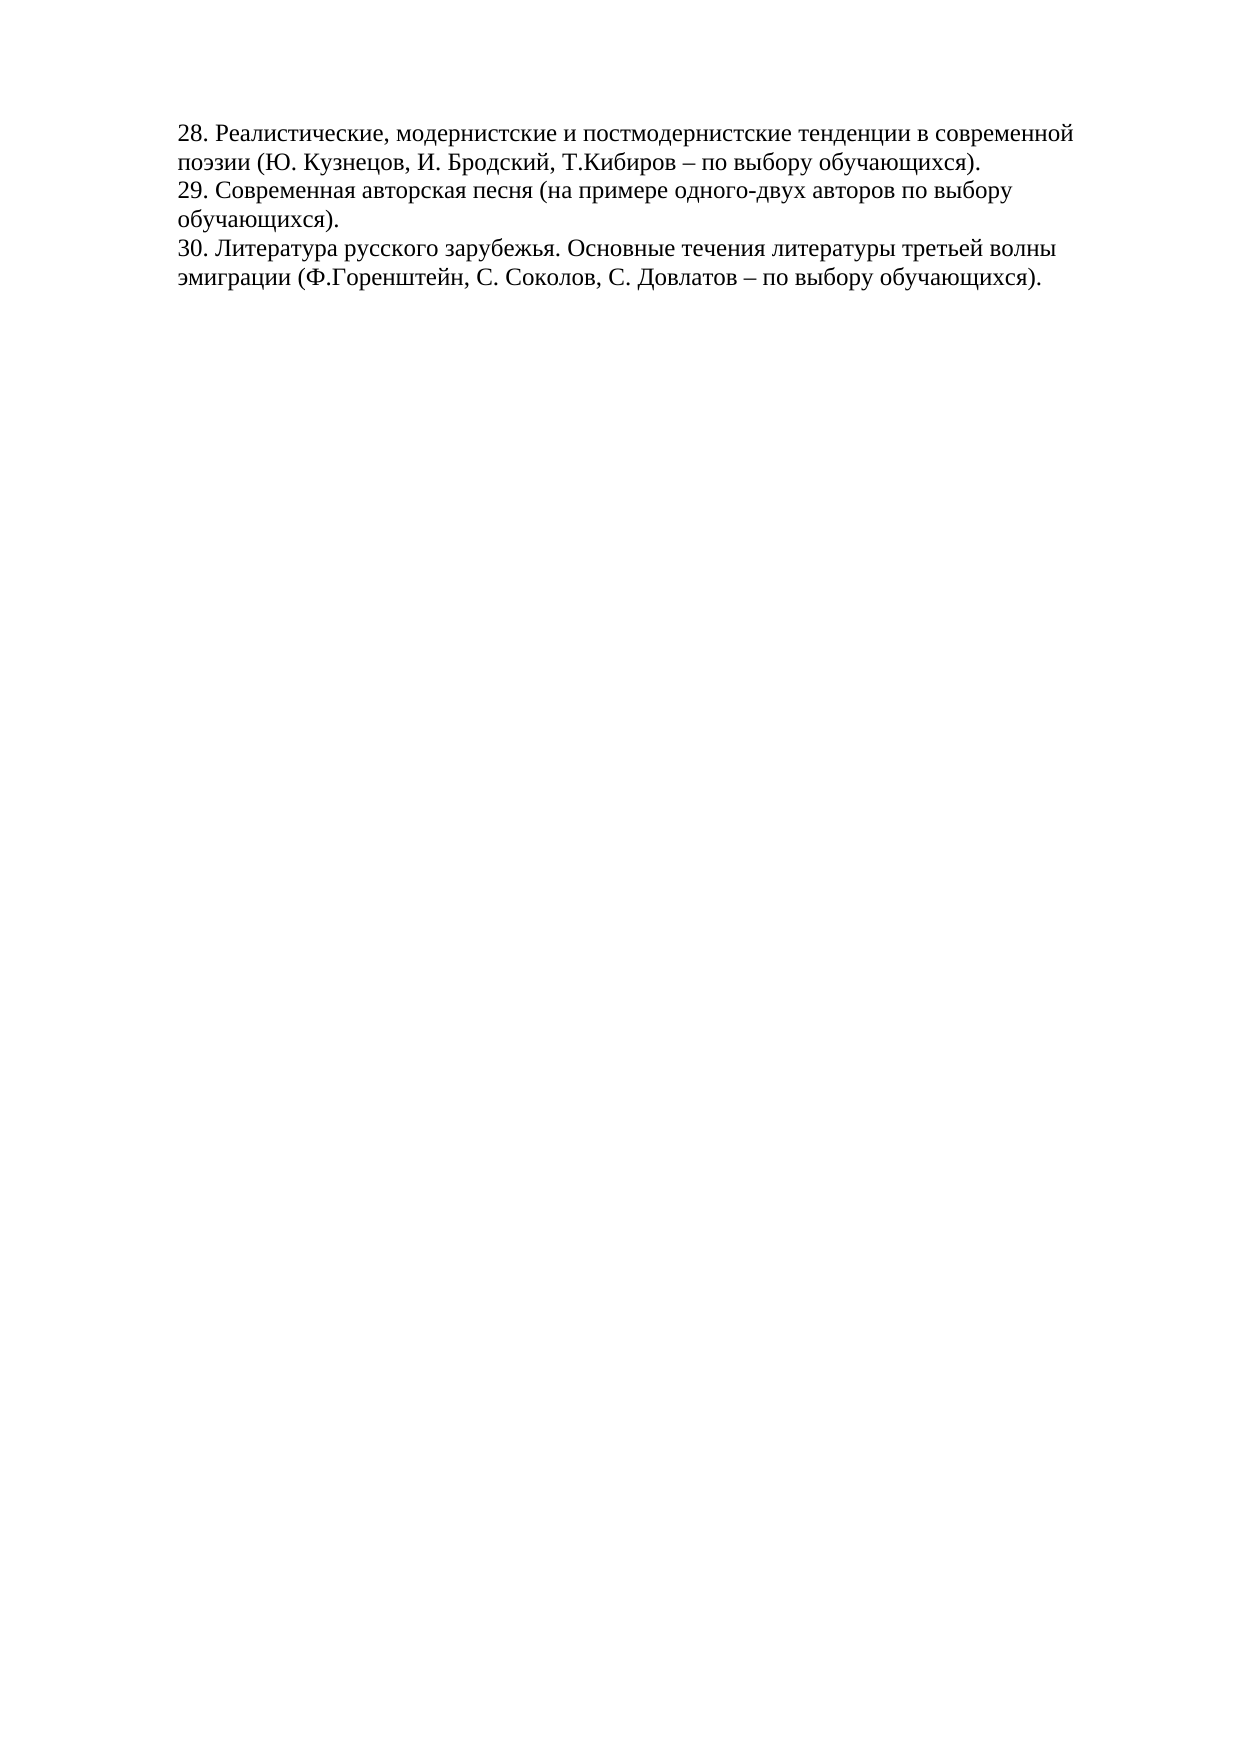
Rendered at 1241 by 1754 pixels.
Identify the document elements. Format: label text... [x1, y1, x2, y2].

text 28. Реалистические, модернистские и постмодернистские тенденции в современной поэзии (Ю. Кузнецов, И. Бродский, Т.Кибиров – по выбору обучающихся). [177, 118, 1152, 176]
text 30. Литература русского зарубежья. Основные течения литературы третьей волны эмиграции (Ф.Горенштейн, С. Соколов, С. Довлатов – по выбору обучающихся). [177, 233, 1152, 291]
text 29. Современная авторская песня (на примере одного-двух авторов по выбору обучающихся). [177, 176, 1152, 233]
